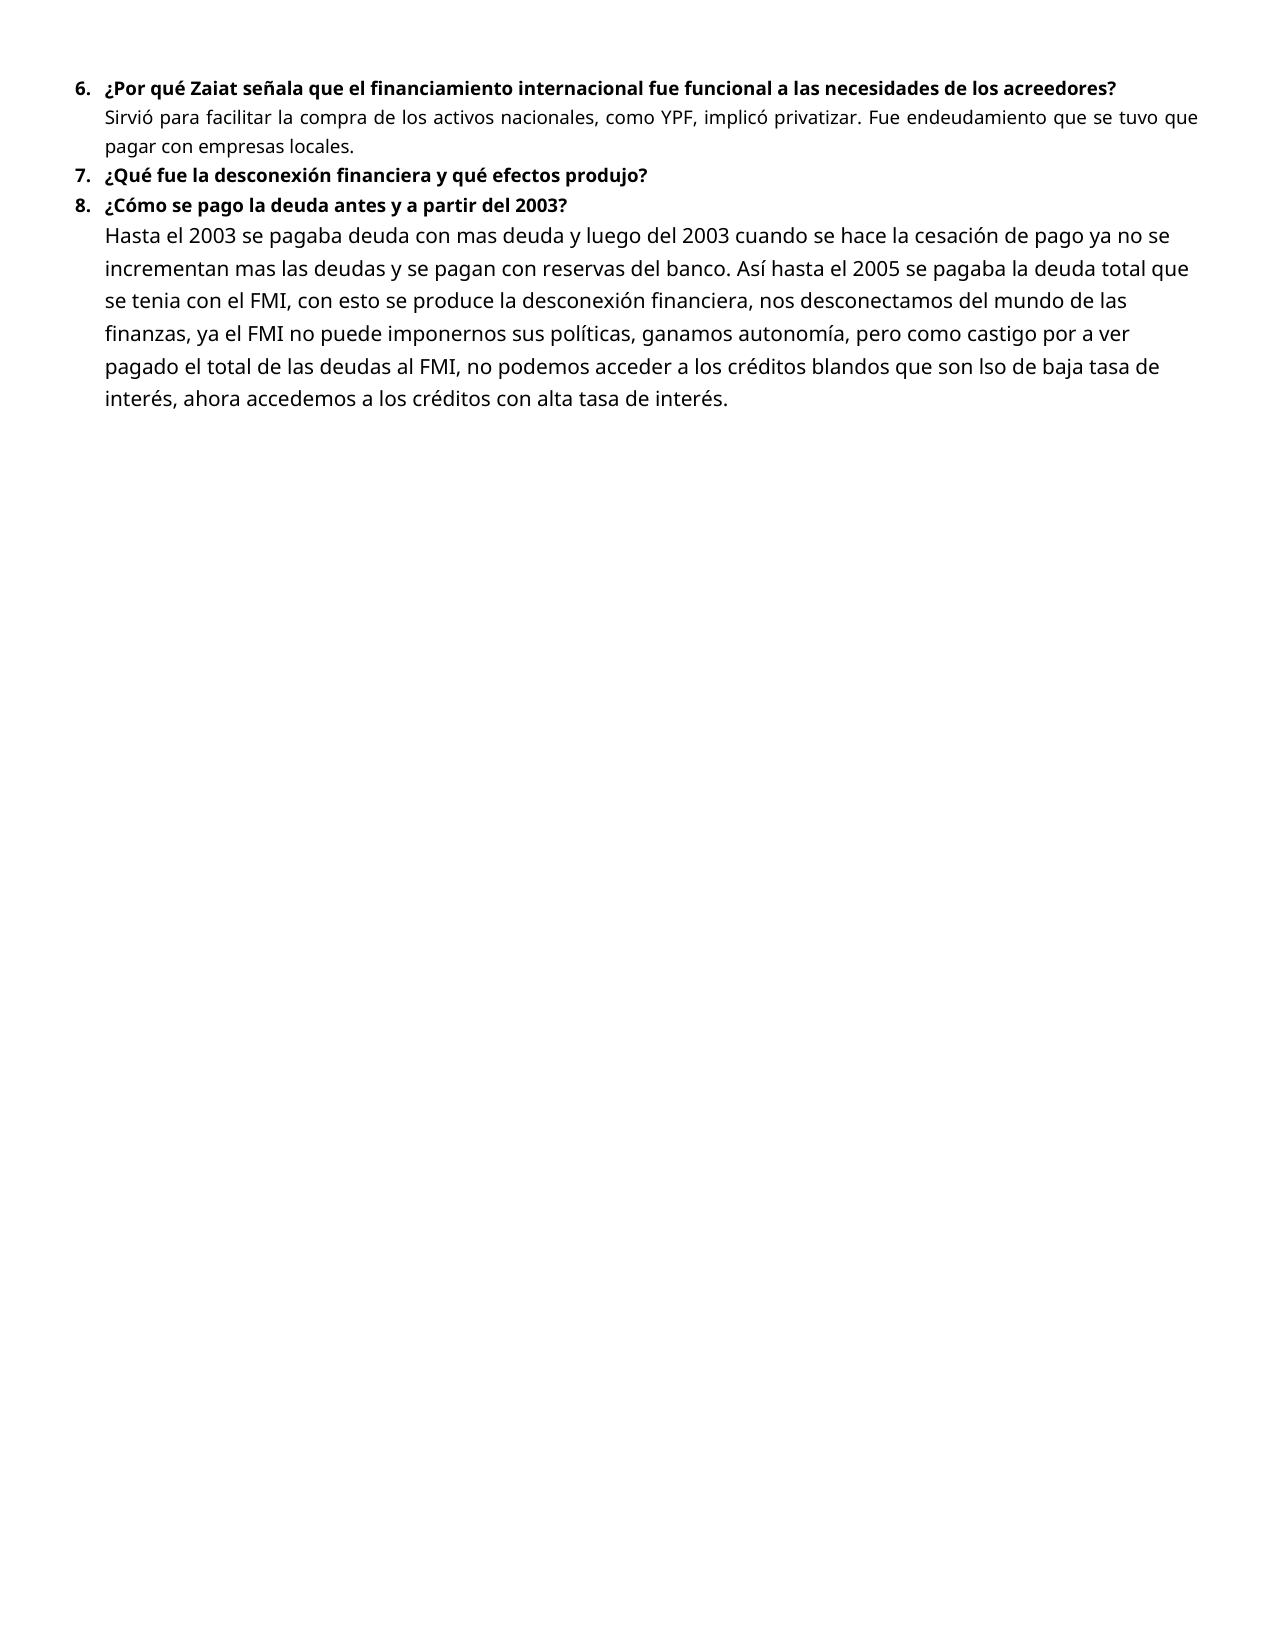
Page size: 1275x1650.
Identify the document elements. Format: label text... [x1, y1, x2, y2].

text Sirvió para facilitar la compra de los activos nacionales, como YPF, implicó privatizar. Fue endeudamiento que se tuvo que pagar con empresas locales. [104, 104, 1200, 159]
list ¿Qué fue la desconexión financiera y qué efectos produjo? [75, 163, 1200, 188]
list ¿Por qué Zaiat señala que el financiamiento internacional fue funcional a las necesidades de los acreedores? [75, 75, 1200, 101]
list ¿Cómo se pago la deuda antes y a partir del 2003? [75, 192, 1200, 218]
text Hasta el 2003 se pagaba deuda con mas deuda y luego del 2003 cuando se hace la cesación de pago ya no se incrementan mas las deudas y se pagan con reservas del banco. Así hasta el 2005 se pagaba la deuda total que se tenia con el FMI, con esto se produce la desconexión financiera, nos desconectamos del mundo de las finanzas, ya el FMI no puede imponernos sus políticas, ganamos autonomía, pero como castigo por a ver pagado el total de las deudas al FMI, no podemos acceder a los créditos blandos que son lso de baja tasa de interés, ahora accedemos a los créditos con alta tasa de interés. [104, 221, 1200, 413]
